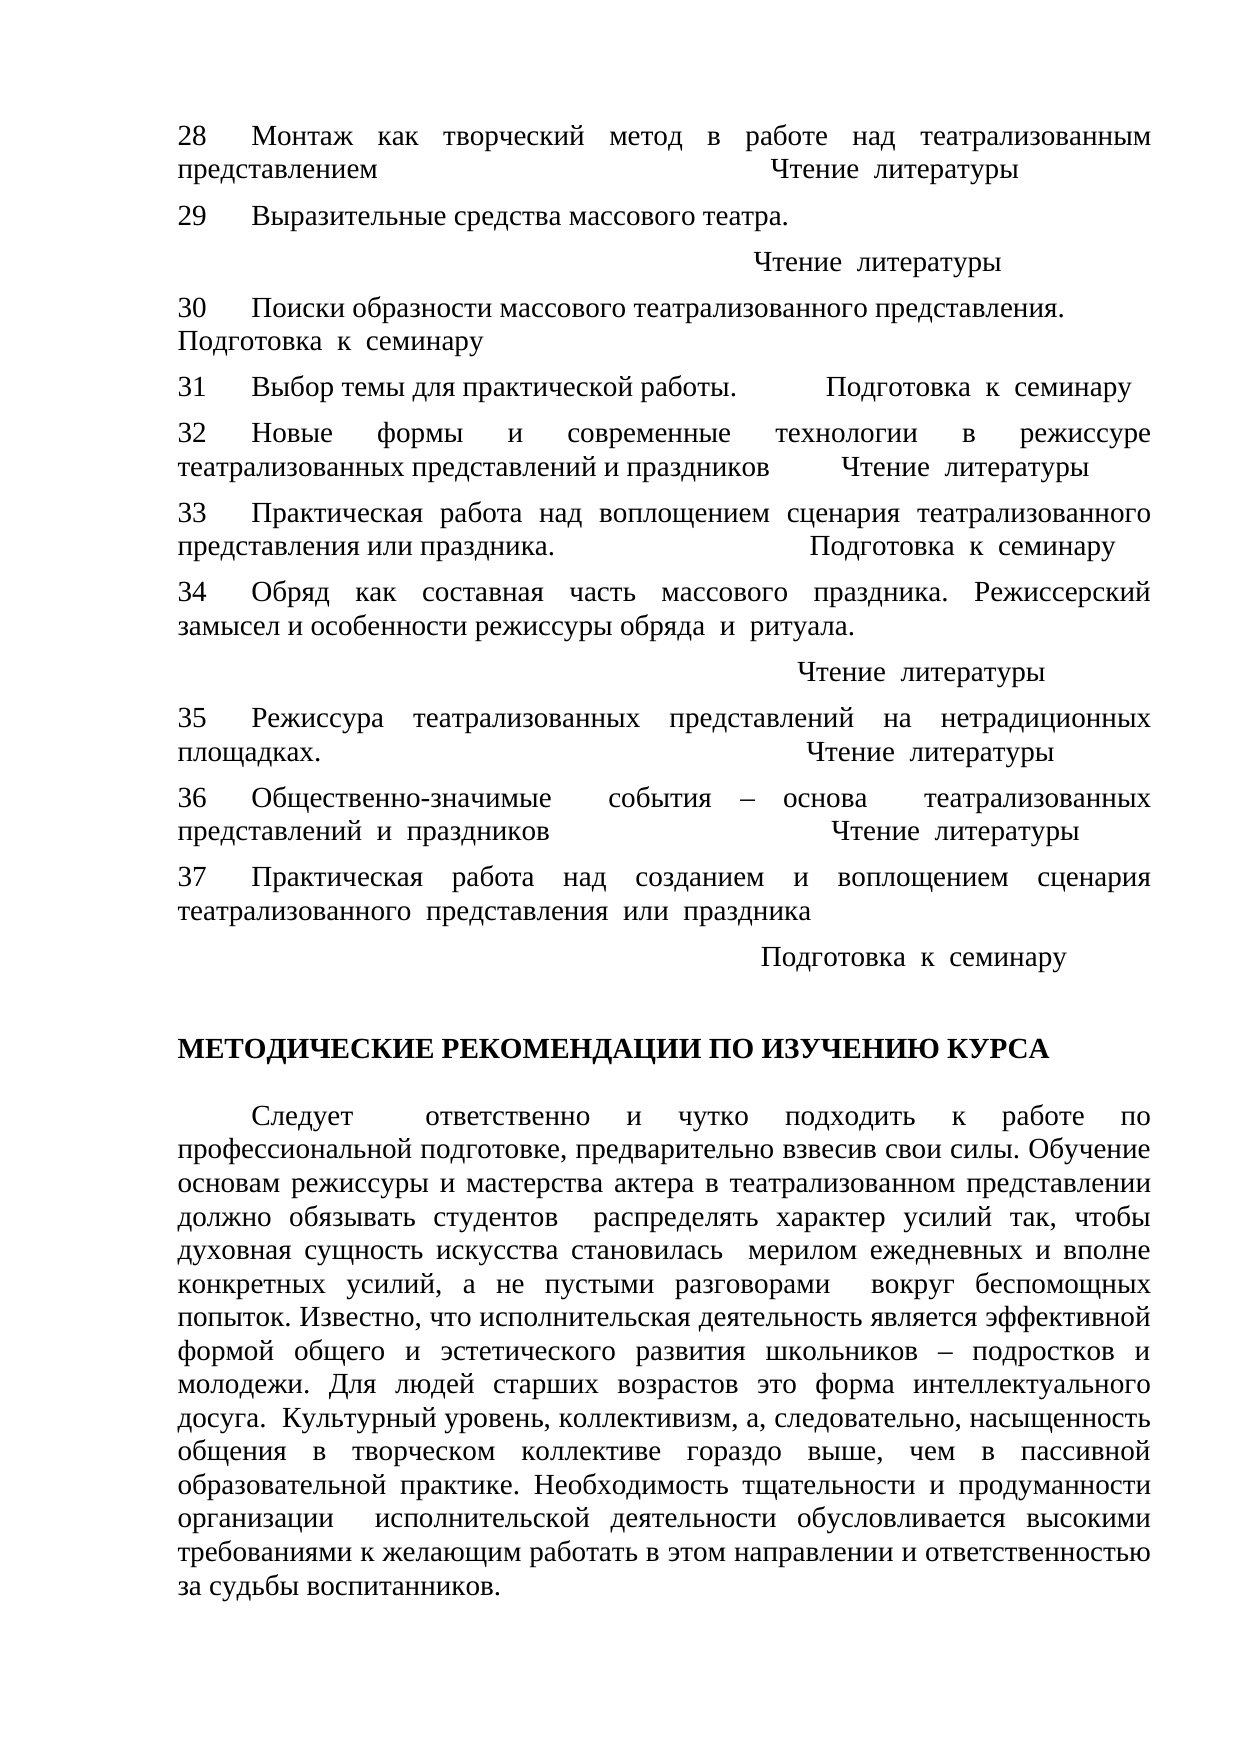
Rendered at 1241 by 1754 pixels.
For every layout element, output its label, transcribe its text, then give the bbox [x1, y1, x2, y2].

text Чтение литературы [177, 244, 1152, 277]
text 36 Общественно-значимые события – основа театрализованных представлений и праздников Чтение литературы [177, 780, 1152, 847]
text 37 Практическая работа над созданием и воплощением сценария театрализованного представления или праздника [177, 859, 1152, 926]
text Следует ответственно и чутко подходить к работе по профессиональной подготовке, предварительно взвесив свои силы. Обучение основам режиссуры и мастерства актера в театрализованном представлении должно обязывать студентов распределять характер усилий так, чтобы духовная сущность искусства становилась мерилом ежедневных и вполне конкретных усилий, а не пустыми разговорами вокруг беспомощных попыток. Известно, что исполнительская деятельность является эффективной формой общего и эстетического развития школьников – подростков и молодежи. Для людей старших возрастов это форма интеллектуального досуга. Культурный уровень, коллективизм, а, следовательно, насыщенность общения в творческом коллективе гораздо выше, чем в пассивной образовательной практике. Необходимость тщательности и продуманности организации исполнительской деятельности обусловливается высокими требованиями к желающим работать в этом направлении и ответственностью за судьбы воспитанников. [177, 1098, 1152, 1601]
text Подготовка к семинару [177, 939, 1152, 972]
text 29 Выразительные средства массового театра. [177, 198, 1152, 231]
text 33 Практическая работа над воплощением сценария театрализованного представления или праздника. Подготовка к семинару [177, 495, 1152, 562]
text МЕТОДИЧЕСКИЕ РЕКОМЕНДАЦИИ ПО ИЗУЧЕНИЮ КУРСА [177, 1031, 1152, 1064]
text 30 Поиски образности массового театрализованного представления. Подготовка к семинару [177, 290, 1152, 357]
text 35 Режиссура театрализованных представлений на нетрадиционных площадках. Чтение литературы [177, 700, 1152, 767]
text 28 Монтаж как творческий метод в работе над театрализованным представлением Чтение литературы [177, 118, 1152, 185]
text 32 Новые формы и современные технологии в режиссуре театрализованных представлений и праздников Чтение литературы [177, 415, 1152, 482]
text Чтение литературы [177, 654, 1152, 688]
text 31 Выбор темы для практической работы. Подготовка к семинару [177, 369, 1152, 403]
text 34 Обряд как составная часть массового праздника. Режиссерский замысел и особенности режиссуры обряда и ритуала. [177, 574, 1152, 642]
